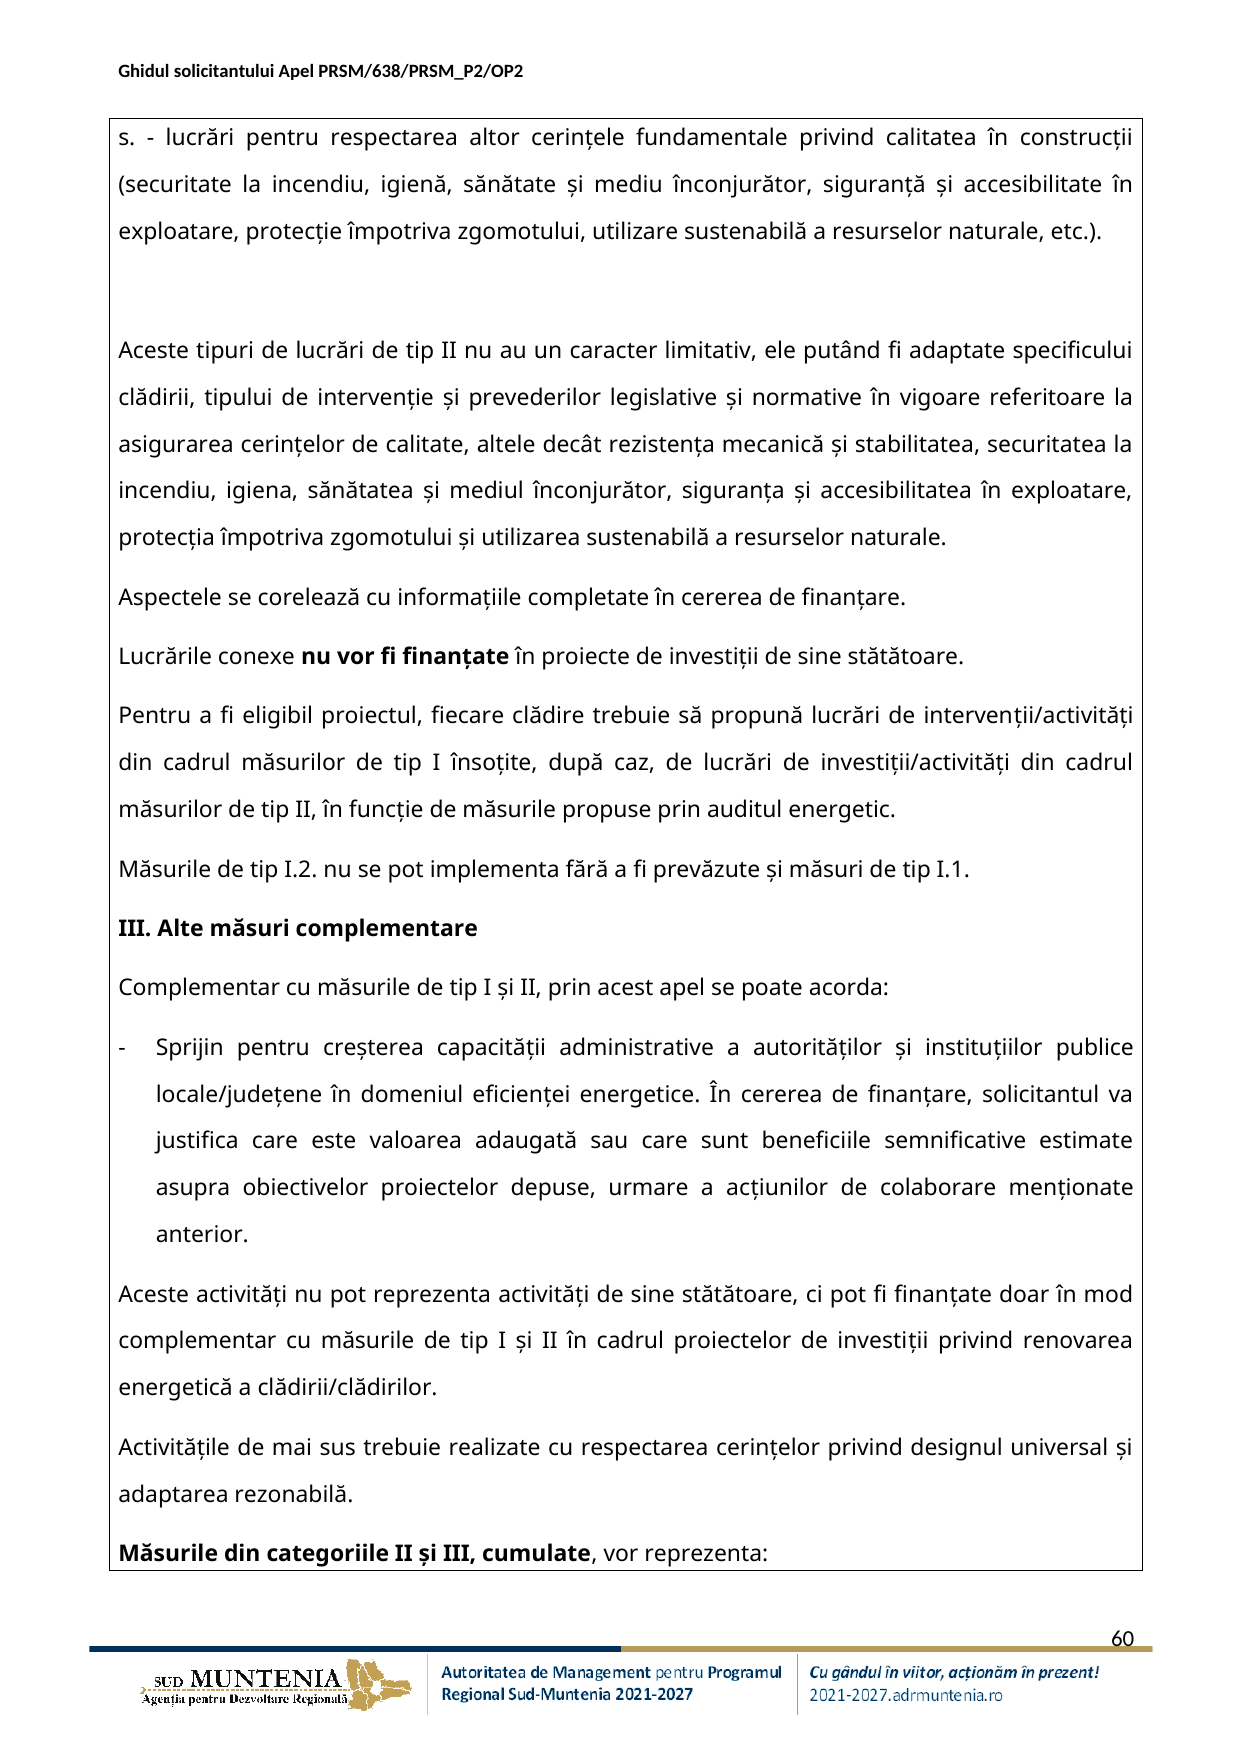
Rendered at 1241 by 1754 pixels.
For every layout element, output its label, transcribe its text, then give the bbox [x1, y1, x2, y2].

text Măsurile din categoriile II și III, cumulate, vor reprezenta: [110, 1534, 1142, 1570]
text Complementar cu măsurile de tip I și II, prin acest apel se poate acorda: [110, 968, 1142, 1002]
text Lucrările conexe nu vor fi finanțate în proiecte de investiții de sine stătătoare. [110, 637, 1142, 671]
text Aspectele se corelează cu informațiile completate în cererea de finanțare. [110, 577, 1142, 612]
text Aceste activităţi nu pot reprezenta activităţi de sine stătătoare, ci pot fi finanţate doar în mod complementar cu măsurile de tip I și II în cadrul proiectelor de investiţii privind renovarea energetică a clădirii/clădirilor. [110, 1274, 1142, 1402]
text Aceste tipuri de lucrări de tip II nu au un caracter limitativ, ele putând fi adaptate specificului clădirii, tipului de intervenție și prevederilor legislative și normative în vigoare referitoare la asigurarea cerințelor de calitate, altele decât rezistența mecanică și stabilitatea, securitatea la incendiu, igiena, sănătatea și mediul înconjurător, siguranța și accesibilitatea în exploatare, protecția împotriva zgomotului și utilizarea sustenabilă a resurselor naturale. [110, 331, 1142, 552]
text Măsurile de tip I.2. nu se pot implementa fără a fi prevăzute și măsuri de tip I.1. [110, 849, 1142, 884]
list Sprijin pentru creșterea capacităţii administrative a autorităților și instituţiilor publice locale/judeţene în domeniul eficienţei energetice. În cererea de finanţare, solicitantul va justifica care este valoarea adaugată sau care sunt beneficiile semnificative estimate asupra obiectivelor proiectelor depuse, urmare a acţiunilor de colaborare menţionate anterior. [110, 1027, 1142, 1249]
text s. - lucrări pentru respectarea altor cerințele fundamentale privind calitatea în construcții (securitate la incendiu, igienă, sănătate și mediu înconjurător, siguranță și accesibilitate în exploatare, protecție împotriva zgomotului, utilizare sustenabilă a resurselor naturale, etc.). [110, 119, 1142, 246]
text III. Alte măsuri complementare [110, 909, 1142, 943]
text Pentru a fi eligibil proiectul, fiecare clădire trebuie să propună lucrări de intervenţii/activități din cadrul măsurilor de tip I însoțite, după caz, de lucrări de investiții/activități din cadrul măsurilor de tip II, în funcţie de măsurile propuse prin auditul energetic. [110, 696, 1142, 824]
picture [89, 1646, 1153, 1715]
text Activitățile de mai sus trebuie realizate cu respectarea cerințelor privind designul universal și adaptarea rezonabilă. [110, 1427, 1142, 1509]
